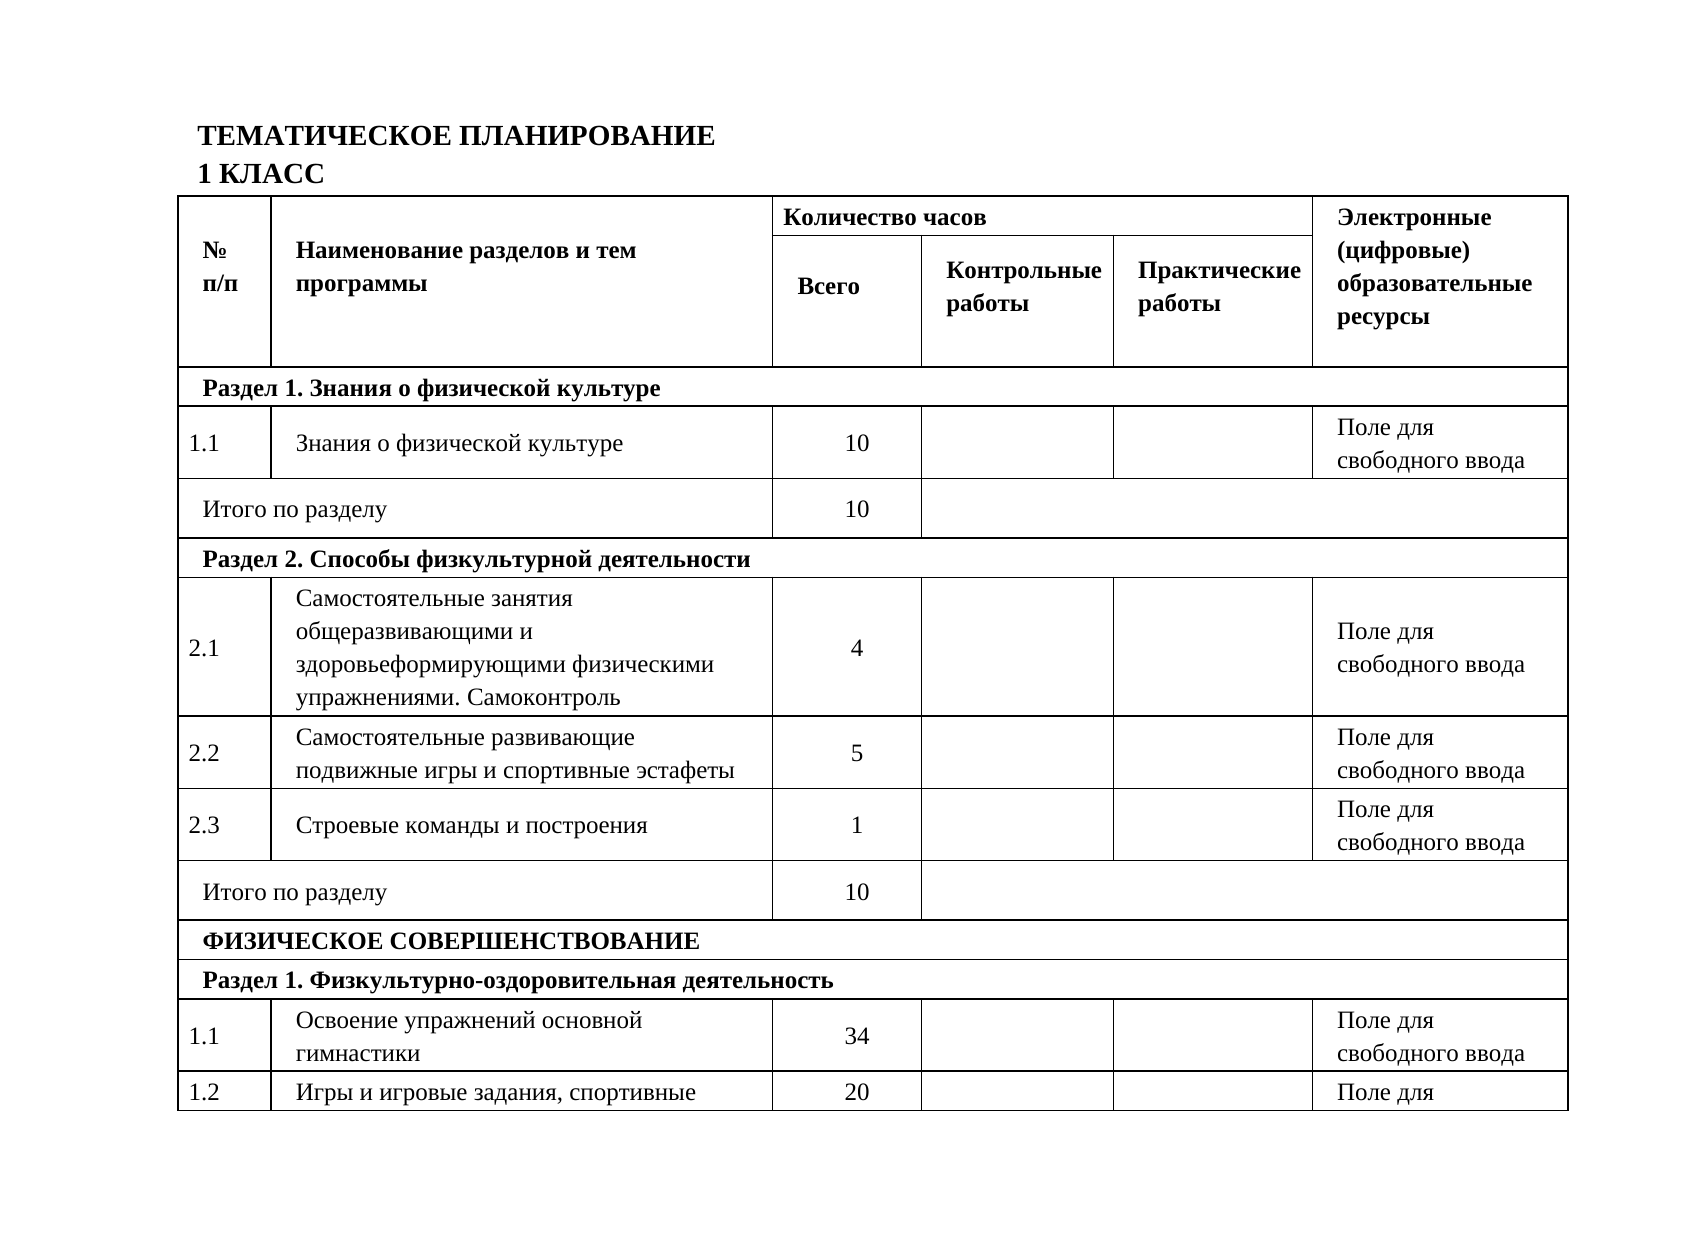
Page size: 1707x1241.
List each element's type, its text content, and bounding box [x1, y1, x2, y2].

table_cell Раздел 1. Физкультурно-оздоровительная деятельность [179, 960, 1567, 998]
table_cell Знания о физической культуре [272, 407, 772, 478]
table_cell Раздел 2. Способы физкультурной деятельности [179, 539, 1567, 577]
table_cell Итого по разделу [179, 479, 772, 537]
table_cell Освоение упражнений основной гимнастики [272, 1000, 772, 1070]
table_cell Практические работы [1114, 236, 1312, 366]
table_header Электронные (цифровые) образовательные ресурсы [1313, 197, 1567, 366]
table_cell [1114, 789, 1312, 860]
table_cell 10 [773, 861, 921, 919]
table_cell 1 [773, 789, 921, 860]
table_header Количество часов [773, 197, 1312, 234]
table_cell Всего [773, 236, 921, 366]
table_cell 4 [773, 578, 921, 715]
table_cell Поле для свободного ввода [1313, 789, 1567, 860]
table_cell Поле для свободного ввода [1313, 1000, 1567, 1070]
table_cell Поле для свободного ввода [1313, 717, 1567, 787]
table_cell 20 [773, 1072, 921, 1110]
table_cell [1313, 1072, 1567, 1110]
table_cell 34 [773, 1000, 921, 1070]
table_cell 10 [773, 479, 921, 537]
table_cell Строевые команды и построения [272, 789, 772, 860]
table_cell [922, 1000, 1113, 1070]
table_cell 1.2 [179, 1072, 270, 1110]
table_header № п/п [179, 197, 270, 366]
table_cell ФИЗИЧЕСКОЕ СОВЕРШЕНСТВОВАНИЕ [179, 921, 1567, 959]
table_cell [922, 789, 1113, 860]
table_cell [922, 578, 1113, 715]
table_cell 2.3 [179, 789, 270, 860]
table_cell Итого по разделу [179, 861, 772, 919]
table_cell Раздел 1. Знания о физической культуре [179, 368, 1567, 405]
text ТЕМАТИЧЕСКОЕ ПЛАНИРОВАНИЕ [190, 118, 1618, 152]
table_cell [922, 861, 1567, 919]
table_cell [1114, 1000, 1312, 1070]
table_cell [1114, 578, 1312, 715]
table_cell 1.1 [179, 1000, 270, 1070]
text 1 КЛАСС [190, 157, 1618, 190]
table_cell [922, 479, 1567, 537]
table_cell 2.1 [179, 578, 270, 715]
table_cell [272, 1072, 772, 1110]
table_cell Самостоятельные развивающие подвижные игры и спортивные эстафеты [272, 717, 772, 787]
table_cell [922, 1072, 1113, 1110]
table_cell 10 [773, 407, 921, 478]
table_cell 5 [773, 717, 921, 787]
table_cell Поле для свободного ввода [1313, 407, 1567, 478]
table_cell Поле для свободного ввода [1313, 578, 1567, 715]
table_cell [922, 717, 1113, 787]
table_cell [1114, 407, 1312, 478]
table_cell Контрольные работы [922, 236, 1113, 366]
table_cell Самостоятельные занятия общеразвивающими и здоровьеформирующими физическими упражнениями. Самоконтроль [272, 578, 772, 715]
table_cell 1.1 [179, 407, 270, 478]
table_cell [1114, 717, 1312, 787]
table_cell [922, 407, 1113, 478]
table_cell [1114, 1072, 1312, 1110]
table_header Наименование разделов и тем программы [272, 197, 772, 366]
table_cell 2.2 [179, 717, 270, 787]
